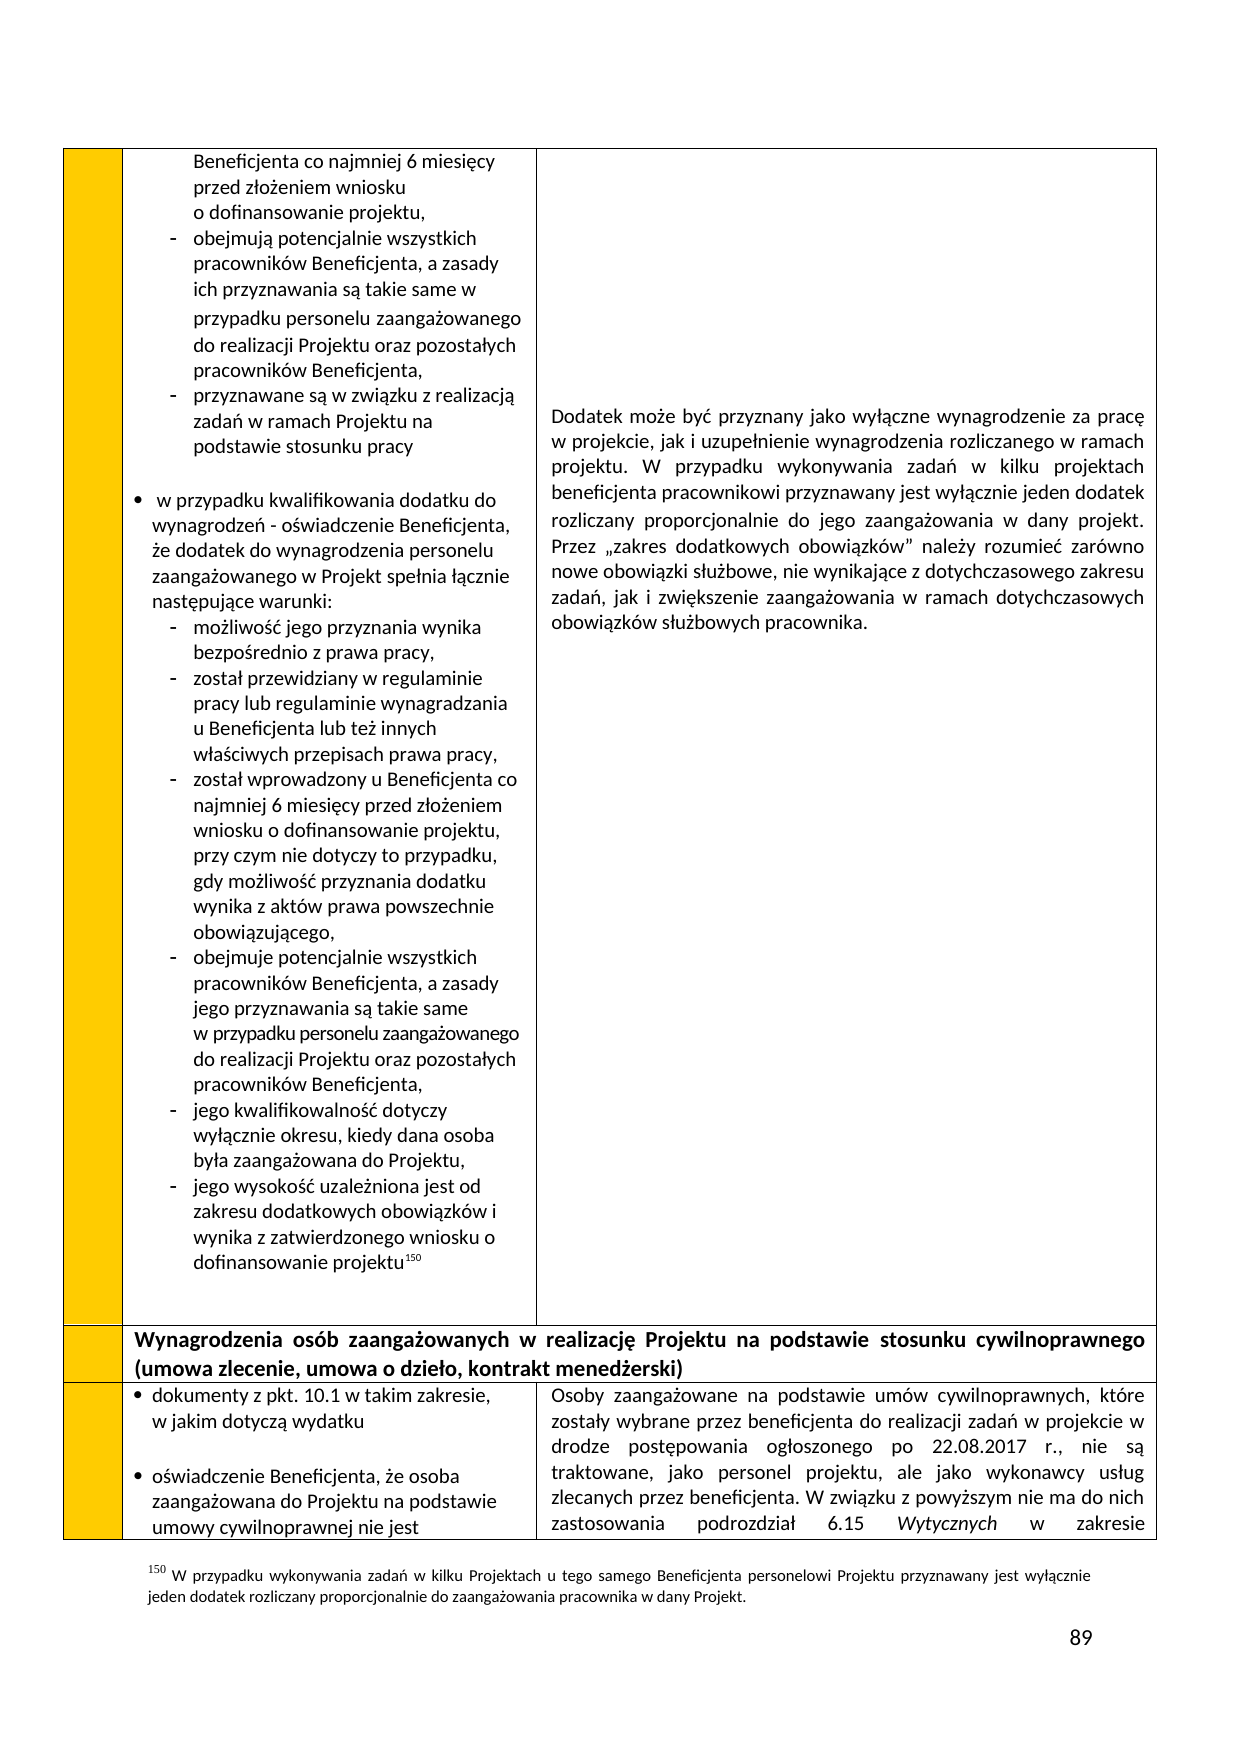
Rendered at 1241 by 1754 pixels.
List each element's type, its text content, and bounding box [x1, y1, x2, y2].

table_cell [64, 1326, 122, 1382]
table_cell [123, 149, 536, 1324]
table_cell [123, 1383, 536, 1539]
table_cell [64, 1383, 122, 1539]
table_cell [537, 1383, 1156, 1539]
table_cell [537, 149, 1156, 1324]
table_cell Wynagrodzenia osób zaangażowanych w realizację Projektu na podstawie stosunku cywilnoprawnego (umowa zlecenie, umowa o dzieło, kontrakt menedżerski) [123, 1326, 1156, 1382]
